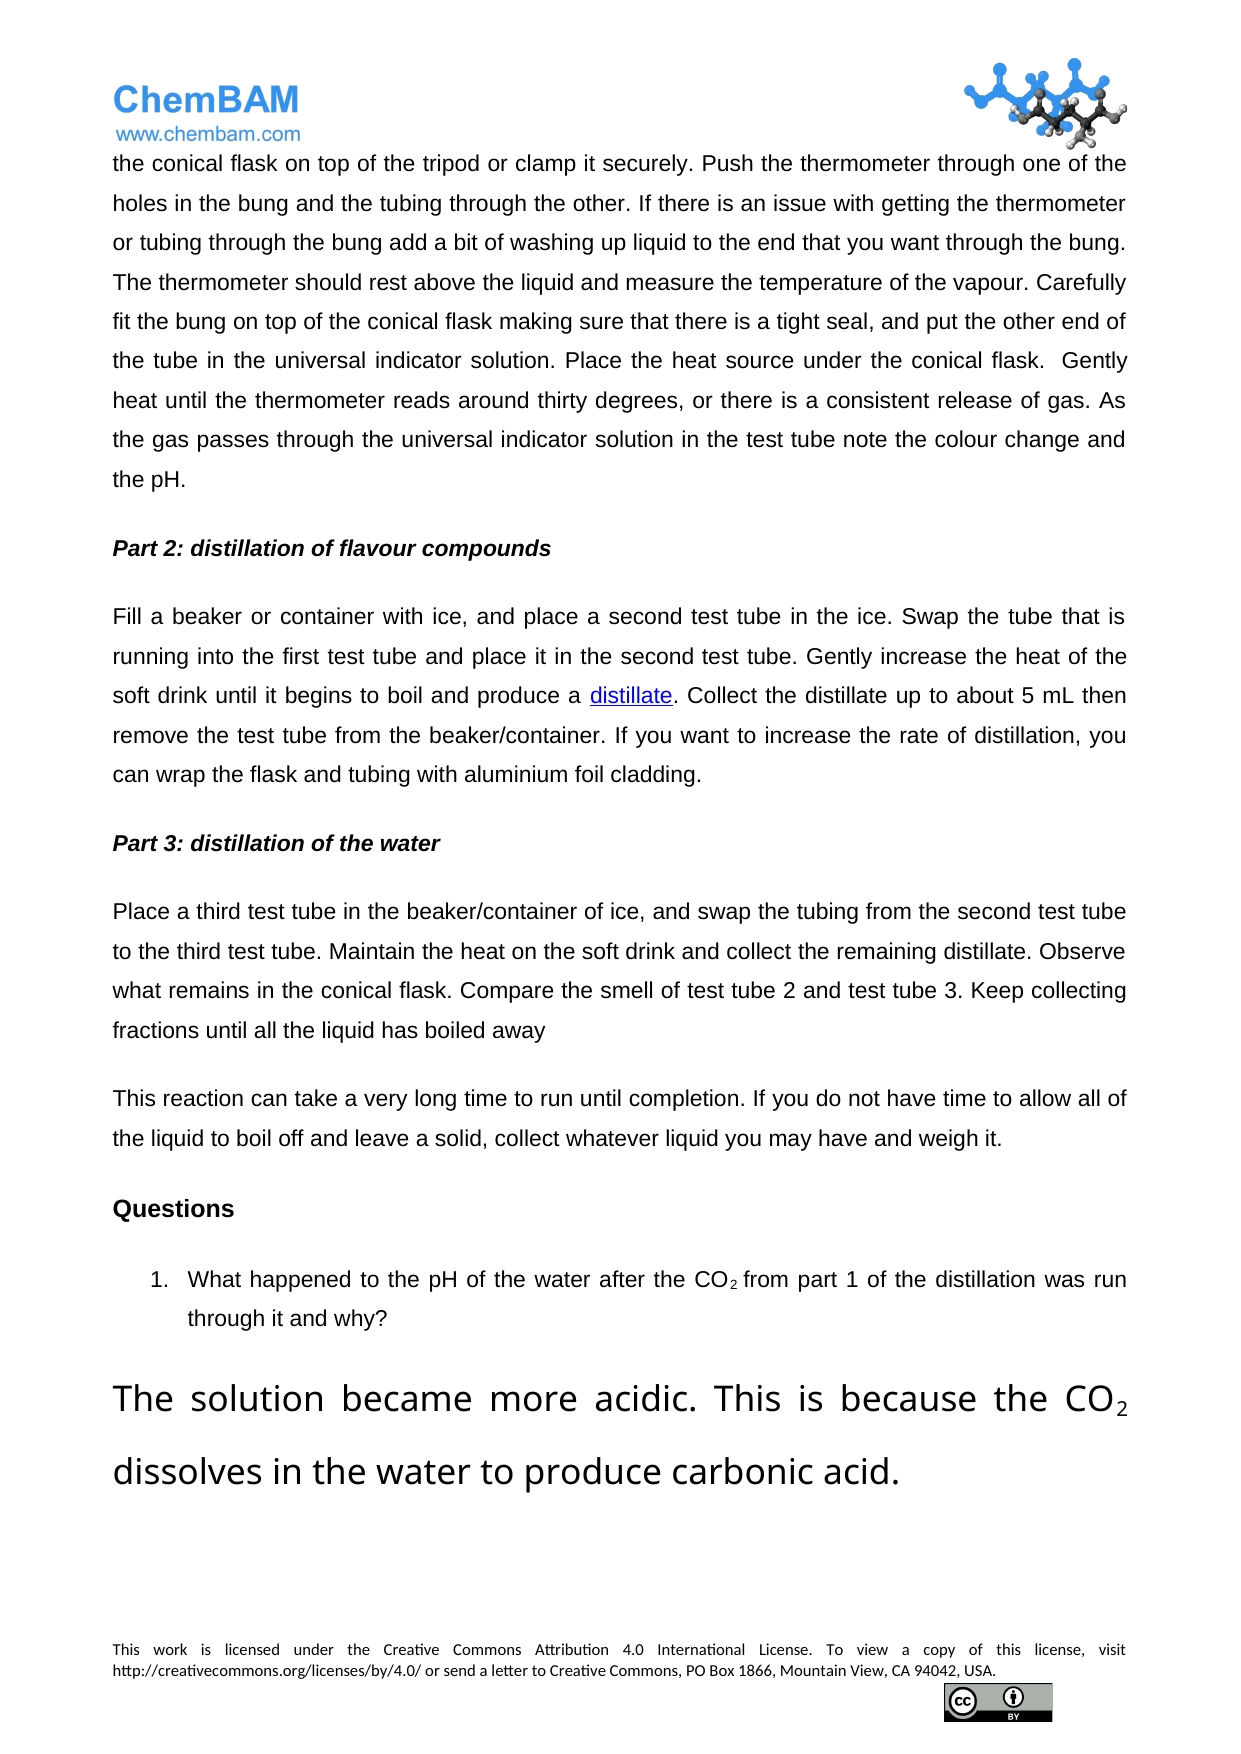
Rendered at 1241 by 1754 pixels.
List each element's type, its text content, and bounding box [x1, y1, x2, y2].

text Questions [112, 1193, 1128, 1222]
text Place a third test tube in the beaker/container of ice, and swap the tubing from the second test tube to the third test tube. Maintain the heat on the soft drink and collect the remaining distillate. Observe what remains in the conical flask. Compare the smell of test tube 2 and test tube 3. Keep collecting fractions until all the liquid has boiled away [112, 898, 1128, 1043]
text Fill a beaker or container with ice, and place a second test tube in the ice. Swap the tube that is running into the first test tube and place it in the second test tube. Gently increase the heat of the soft drink until it begins to boil and produce a distillate. Collect the distillate up to about 5 mL then remove the test tube from the beaker/container. If you want to increase the rate of distillation, you can wrap the flask and tubing with aluminium foil cladding. [112, 603, 1128, 787]
picture [944, 1683, 1053, 1722]
text This reaction can take a very long time to run until completion. If you do not have time to allow all of the liquid to boil off and leave a solid, collect whatever liquid you may have and weigh it. [112, 1085, 1128, 1151]
text Part 2: distillation of flavour compounds [112, 534, 1128, 561]
text The solution became more acidic. This is because the CO2 dissolves in the water to produce carbonic acid. [112, 1374, 1128, 1494]
list What happened to the pH of the water after the CO2 from part 1 of the distillation was run through it and why? [150, 1266, 1128, 1332]
text Part 3: distillation of the water [112, 830, 1128, 856]
picture [112, 80, 301, 143]
